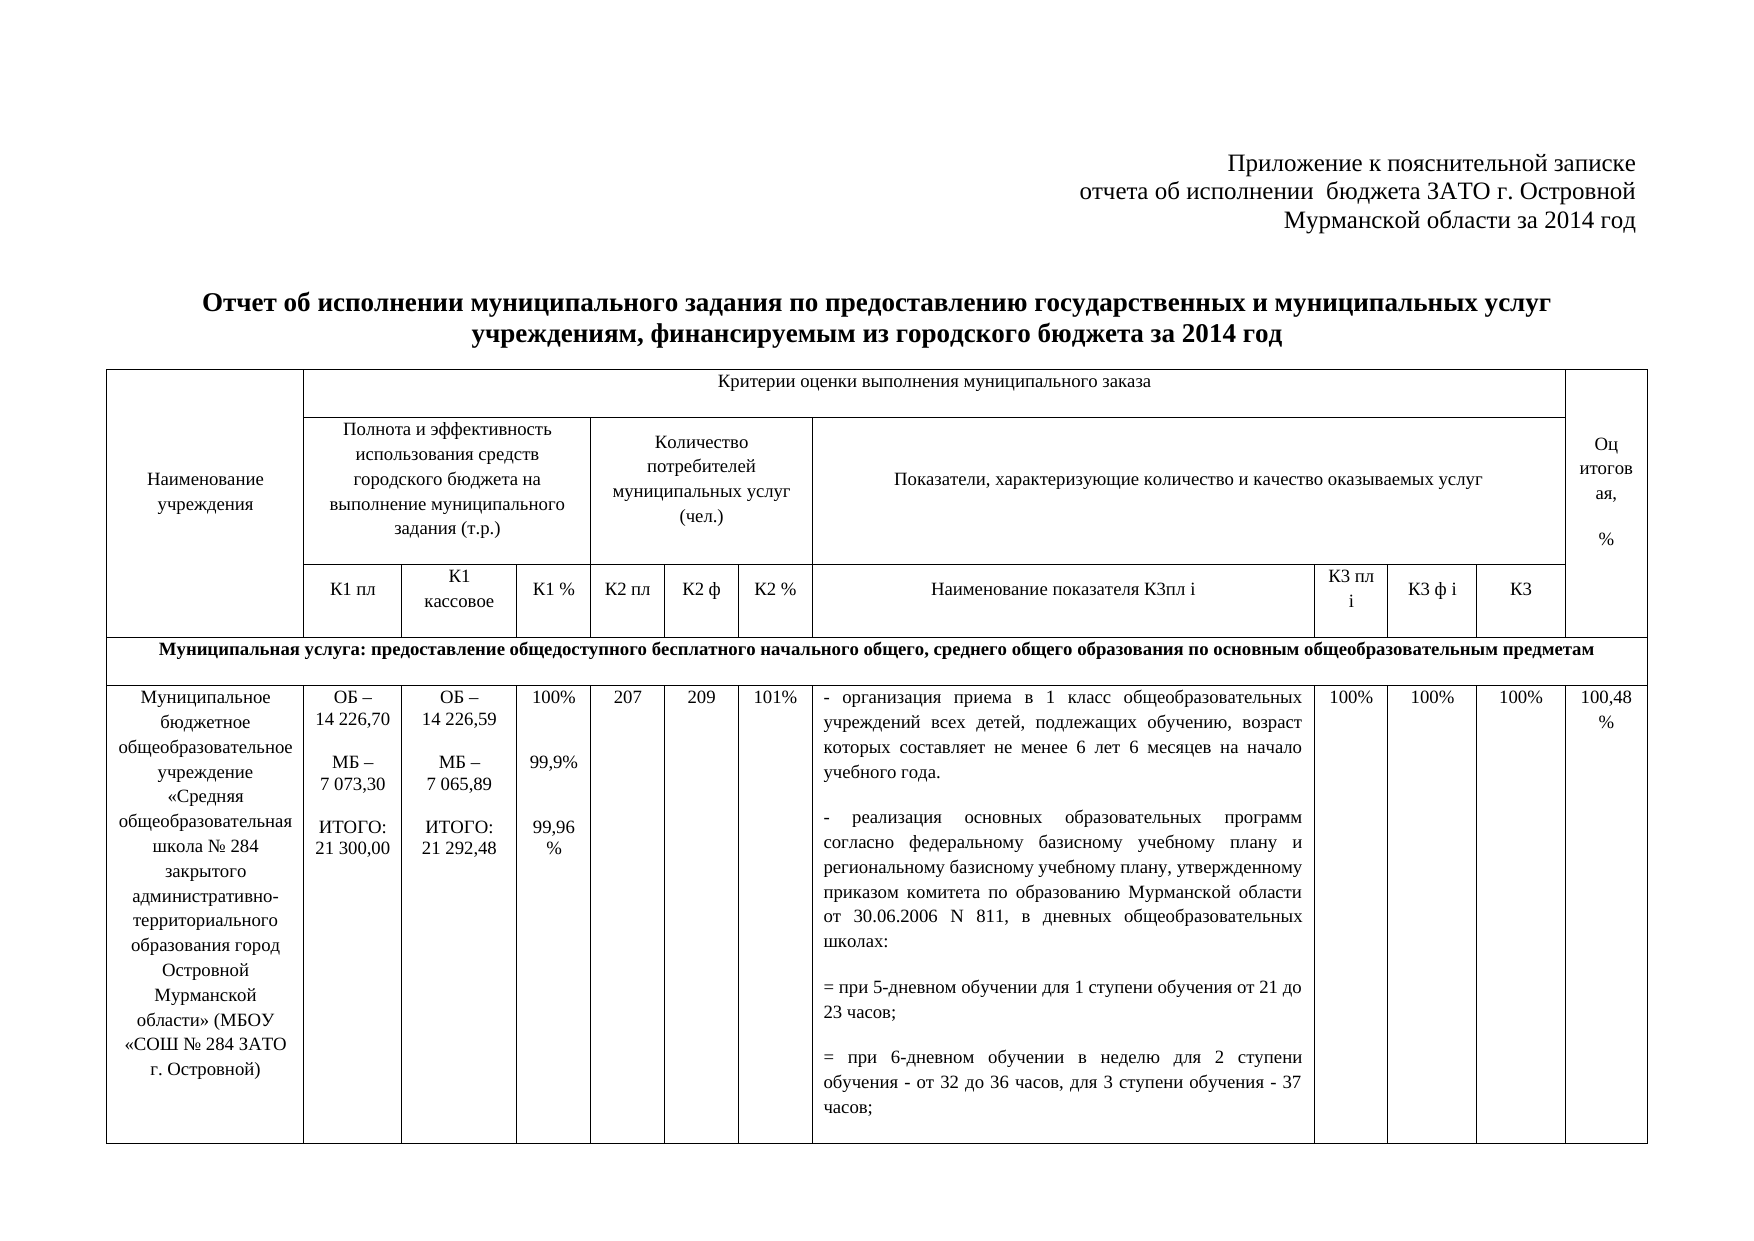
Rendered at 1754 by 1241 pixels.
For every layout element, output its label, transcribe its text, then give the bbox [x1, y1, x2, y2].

table_cell К3 ф i [1388, 565, 1476, 637]
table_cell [813, 686, 1314, 1143]
table_cell К2 ф [665, 565, 738, 637]
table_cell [107, 686, 303, 1143]
table_cell 207 [591, 686, 664, 1143]
table_cell К3 пл i [1315, 565, 1387, 637]
table_cell 100% 99,9% 99,96% [517, 686, 590, 1143]
table_cell Показатели, характеризующие количество и качество оказываемых услуг [813, 418, 1565, 564]
table_header Критерии оценки выполнения муниципального заказа [304, 370, 1565, 417]
subtitle Приложение к пояснительной записке [118, 148, 1636, 176]
table_cell К1 пл [304, 565, 401, 637]
table_cell К1 кассовое [402, 565, 516, 637]
table_cell Количество потребителей муниципальных услуг (чел.) [591, 418, 812, 564]
table_cell К3 [1477, 565, 1565, 637]
text Отчет об исполнении муниципального задания по предоставлению государственных и муниципальных услуг учреждениям, финансируемым из городского бюджета за 2014 год [118, 286, 1636, 348]
table_cell 209 [665, 686, 738, 1143]
table_header Оц итоговая, % [1566, 370, 1647, 637]
table_cell К2 % [739, 565, 812, 637]
subtitle Мурманской области за 2014 год [118, 205, 1636, 234]
table_cell К2 пл [591, 565, 664, 637]
table_cell Муниципальная услуга: предоставление общедоступного бесплатного начального общего, среднего общего образования по основным общеобразовательным предметам [107, 638, 1647, 685]
table_cell 101% [739, 686, 812, 1143]
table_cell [1388, 686, 1476, 1143]
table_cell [1315, 686, 1387, 1143]
table_cell К1 % [517, 565, 590, 637]
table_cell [402, 686, 516, 1143]
table_cell 100,48% [1566, 686, 1647, 1143]
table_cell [304, 686, 401, 1143]
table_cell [1477, 686, 1565, 1143]
table_header Наименование учреждения [107, 370, 303, 637]
table_cell Наименование показателя К3пл i [813, 565, 1314, 637]
table_cell Полнота и эффективность использования средств городского бюджета на выполнение муниципального задания (т.р.) [304, 418, 590, 564]
subtitle отчета об исполнении бюджета ЗАТО г. Островной [118, 176, 1636, 205]
